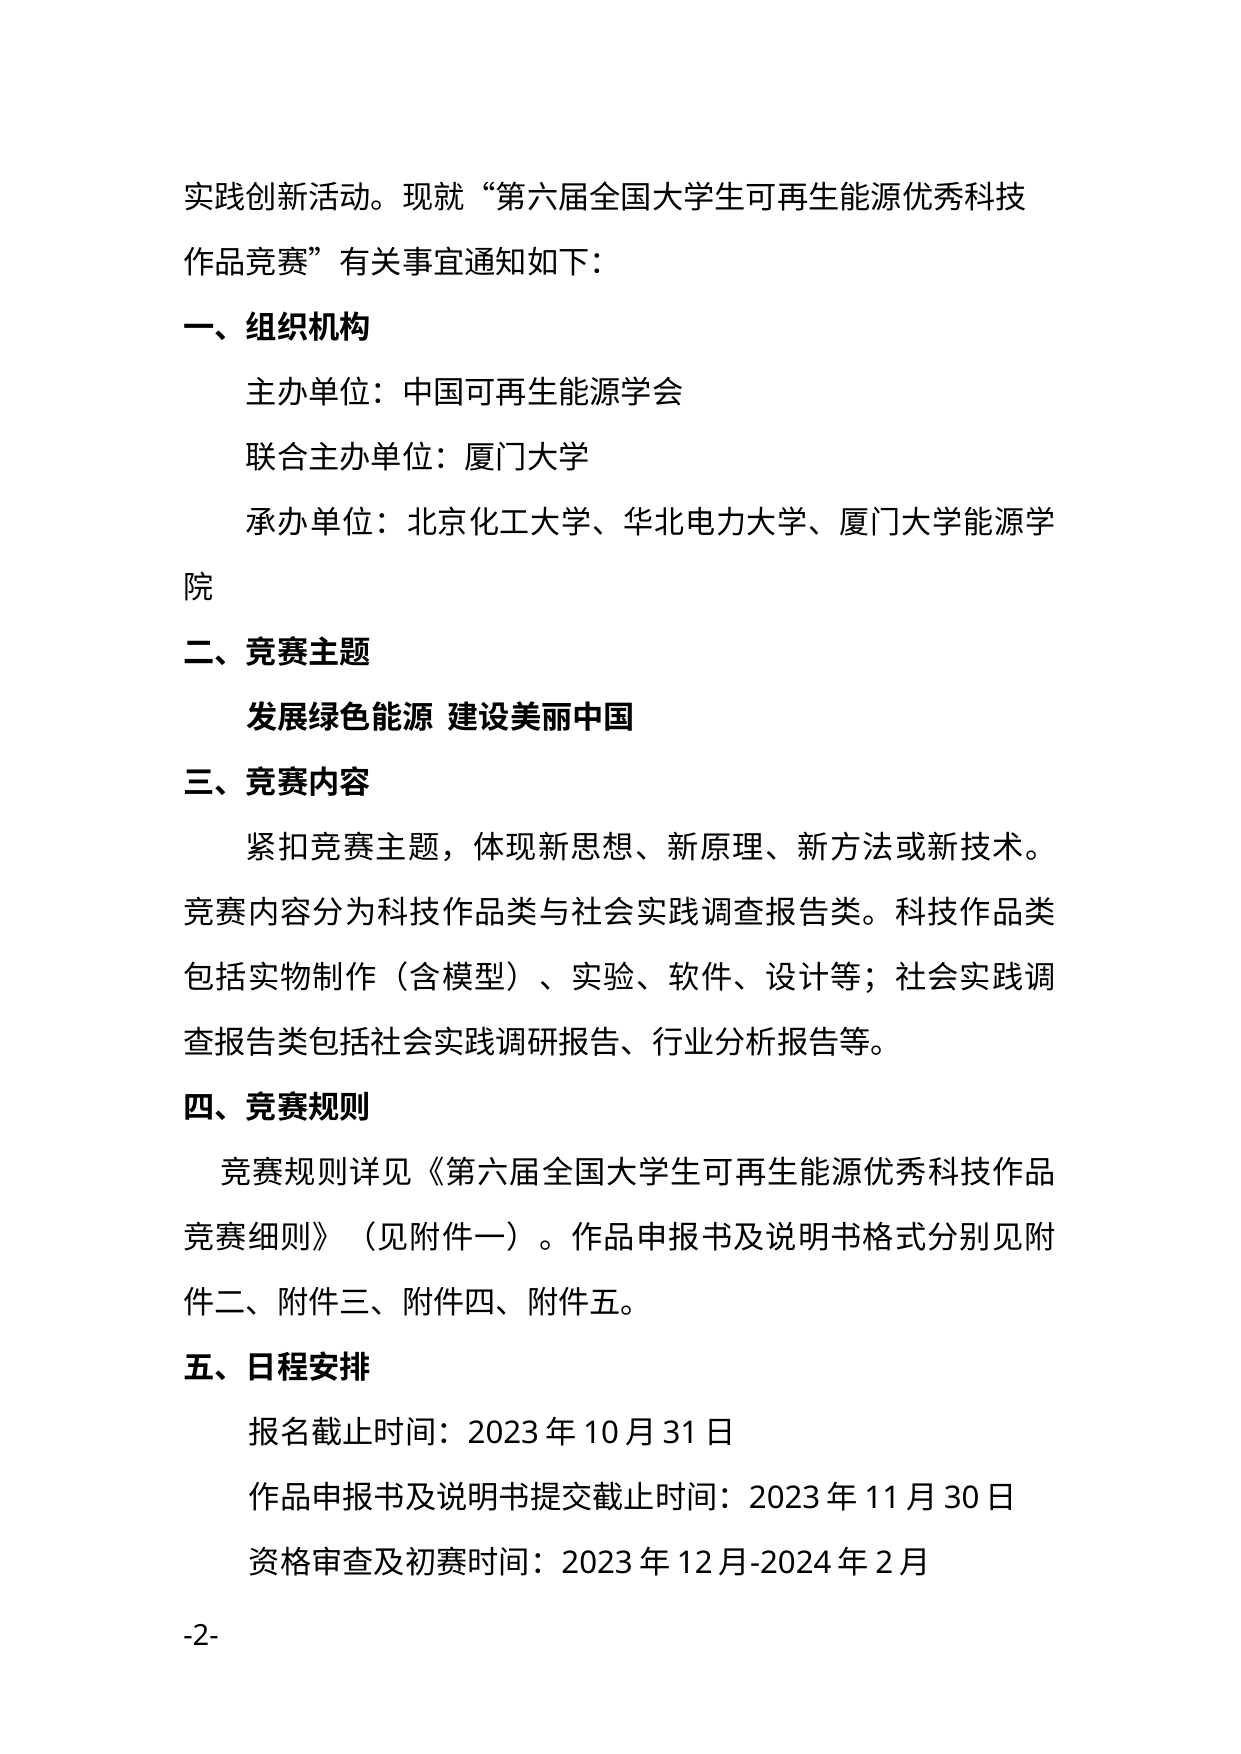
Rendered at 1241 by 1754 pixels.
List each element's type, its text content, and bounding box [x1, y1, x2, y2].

text 紧扣竞赛主题，体现新思想、新原理、新方法或新技术。竞赛内容分为科技作品类与社会实践调查报告类。科技作品类包括实物制作（含模型）、实验、软件、设计等；社会实践调查报告类包括社会实践调研报告、行业分析报告等。 [183, 812, 1057, 1072]
text 联合主办单位：厦门大学 [183, 422, 1057, 487]
text 二、竞赛主题 [183, 617, 1057, 682]
text 资格审查及初赛时间：2023年12月-2024年2月 [249, 1527, 1057, 1592]
text 承办单位：北京化工大学、华北电力大学、厦门大学能源学院 [183, 487, 1057, 617]
text 一、组织机构 [183, 292, 1057, 357]
text 发展绿色能源 建设美丽中国 [183, 682, 1057, 747]
text 作品申报书及说明书提交截止时间：2023年11月30日 [249, 1462, 1057, 1527]
text 竞赛规则详见《第六届全国大学生可再生能源优秀科技作品竞赛细则》（见附件一）。作品申报书及说明书格式分别见附件二、附件三、附件四、附件五。 [183, 1137, 1057, 1332]
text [183, 162, 1057, 292]
text 报名截止时间：2023年10月31日 [249, 1397, 1057, 1462]
text 三、竞赛内容 [183, 747, 1057, 812]
text 四、竞赛规则 [183, 1072, 1057, 1137]
text 五、日程安排 [183, 1332, 1057, 1397]
text 主办单位：中国可再生能源学会 [183, 357, 1057, 422]
